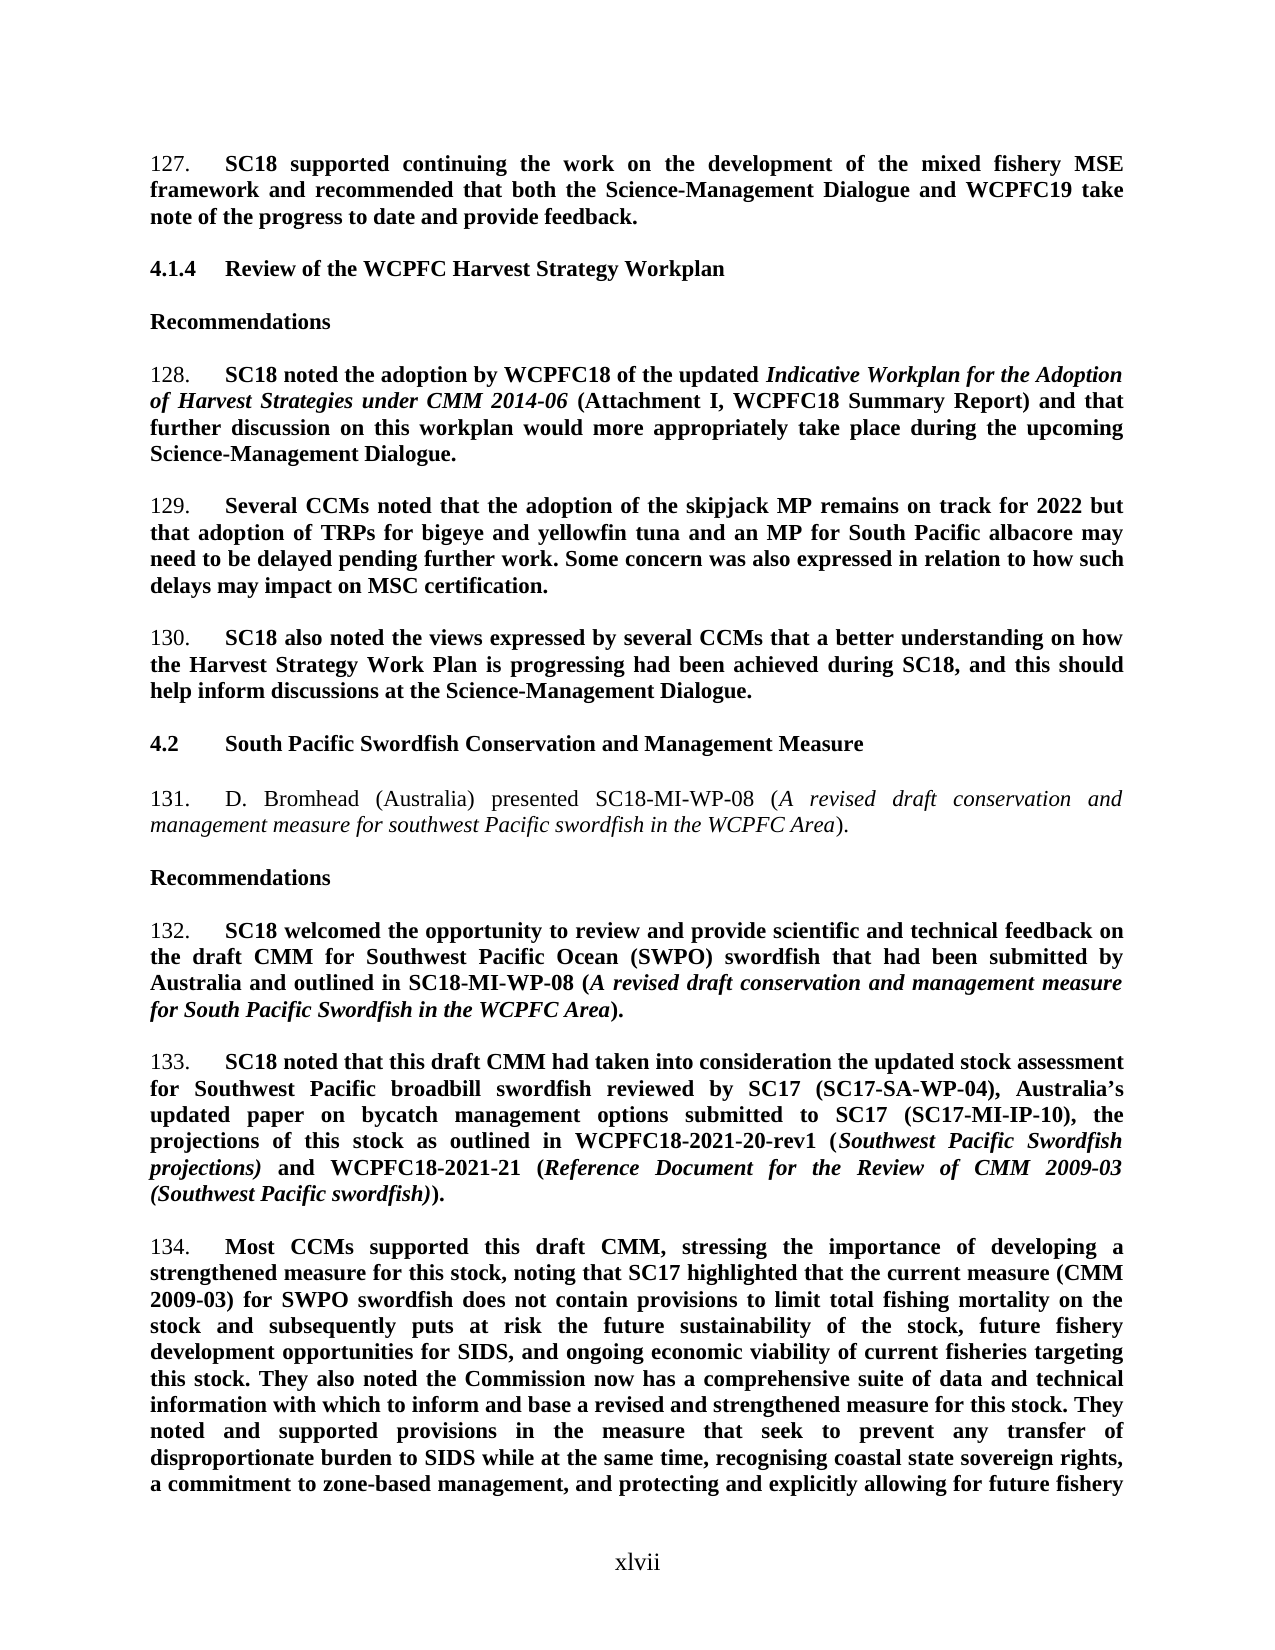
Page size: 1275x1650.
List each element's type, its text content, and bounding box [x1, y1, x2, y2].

list SC18 supported continuing the work on the development of the mixed fishery MSE framework and recommended that both the Science-Management Dialogue and WCPFC19 take note of the progress to date and provide feedback. [150, 150, 1125, 229]
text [150, 1233, 1125, 1496]
list South Pacific Swordfish Conservation and Management Measure [150, 730, 1125, 756]
text Recommendations [150, 864, 1125, 890]
text Several CCMs noted that the adoption of the skipjack MP remains on track for 2022 but that adoption of TRPs for bigeye and yellowfin tuna and an MP for South Pacific albacore may need to be delayed pending further work. Some concern was also expressed in relation to how such delays may impact on MSC certification. [150, 493, 1125, 598]
list Recommendations [150, 308, 1125, 334]
text D. Bromhead (Australia) presented SC18-MI-WP-08 (A revised draft conservation and management measure for southwest Pacific swordfish in the WCPFC Area). [150, 785, 1125, 838]
list Review of the WCPFC Harvest Strategy Workplan [150, 255, 1125, 282]
text SC18 noted the adoption by WCPFC18 of the updated Indicative Workplan for the Adoption of Harvest Strategies under CMM 2014-06 (Attachment I, WCPFC18 Summary Report) and that further discussion on this workplan would more appropriately take place during the upcoming Science-Management Dialogue. [150, 361, 1125, 466]
text SC18 also noted the views expressed by several CCMs that a better understanding on how the Harvest Strategy Work Plan is progressing had been achieved during SC18, and this should help inform discussions at the Science-Management Dialogue. [150, 624, 1125, 703]
text SC18 noted that this draft CMM had taken into consideration the updated stock assessment for Southwest Pacific broadbill swordfish reviewed by SC17 (SC17-SA-WP-04), Australia’s updated paper on bycatch management options submitted to SC17 (SC17-MI-IP-10), the projections of this stock as outlined in WCPFC18-2021-20-rev1 (Southwest Pacific Swordfish projections) and WCPFC18-2021-21 (Reference Document for the Review of CMM 2009-03 (Southwest Pacific swordfish)). [150, 1048, 1125, 1207]
text SC18 welcomed the opportunity to review and provide scientific and technical feedback on the draft CMM for Southwest Pacific Ocean (SWPO) swordfish that had been submitted by Australia and outlined in SC18-MI-WP-08 (A revised draft conservation and management measure for South Pacific Swordfish in the WCPFC Area). [150, 917, 1125, 1022]
